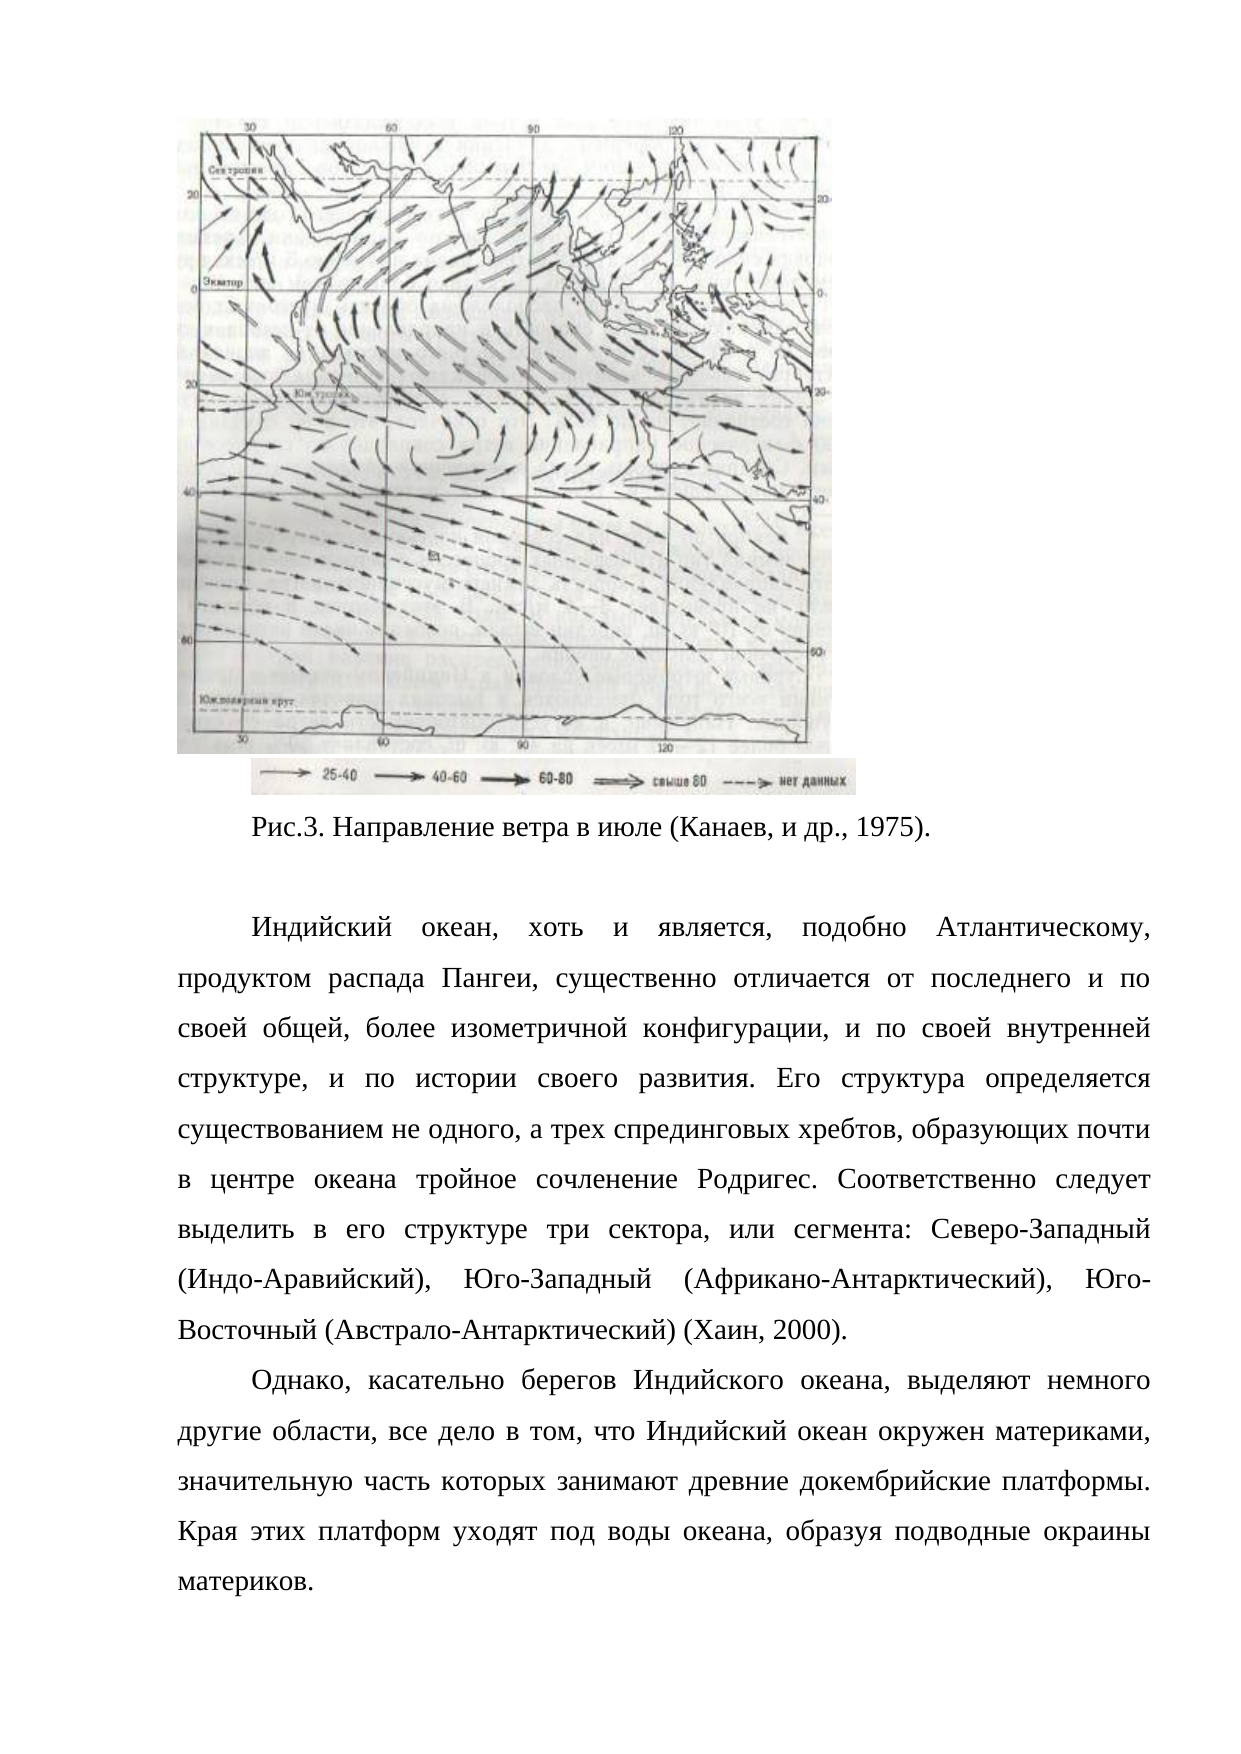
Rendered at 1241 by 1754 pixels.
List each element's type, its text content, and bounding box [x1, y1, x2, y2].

picture [177, 118, 832, 754]
text Индийский океан, хоть и является, подобно Атлантическому, продуктом распада Пангеи, существенно отличается от последнего и по своей общей, более изометричной конфигурации, и по своей внутренней структуре, и по истории своего развития. Его структура определяется существованием не одного, а трех спрединговых хребтов, образующих почти в центре океана тройное сочленение Родригес. Соответственно следует выделить в его структуре три сектора, или сегмента: Северо-Западный (Индо-Аравийский), Юго-Западный (Африкано-Антарктический), Юго-Восточный (Австрало-Антарктический) (Хаин, 2000). [177, 909, 1152, 1346]
text Рис.3. Направление ветра в июле (Канаев, и др., 1975). [177, 809, 1152, 842]
picture [251, 758, 856, 795]
text Однако, касательно берегов Индийского океана, выделяют немного другие области, все дело в том, что Индийский океан окружен материками, значительную часть которых занимают древние докембрийские платформы. Края этих платформ уходят под воды океана, образуя подводные окраины материков. [177, 1362, 1152, 1597]
